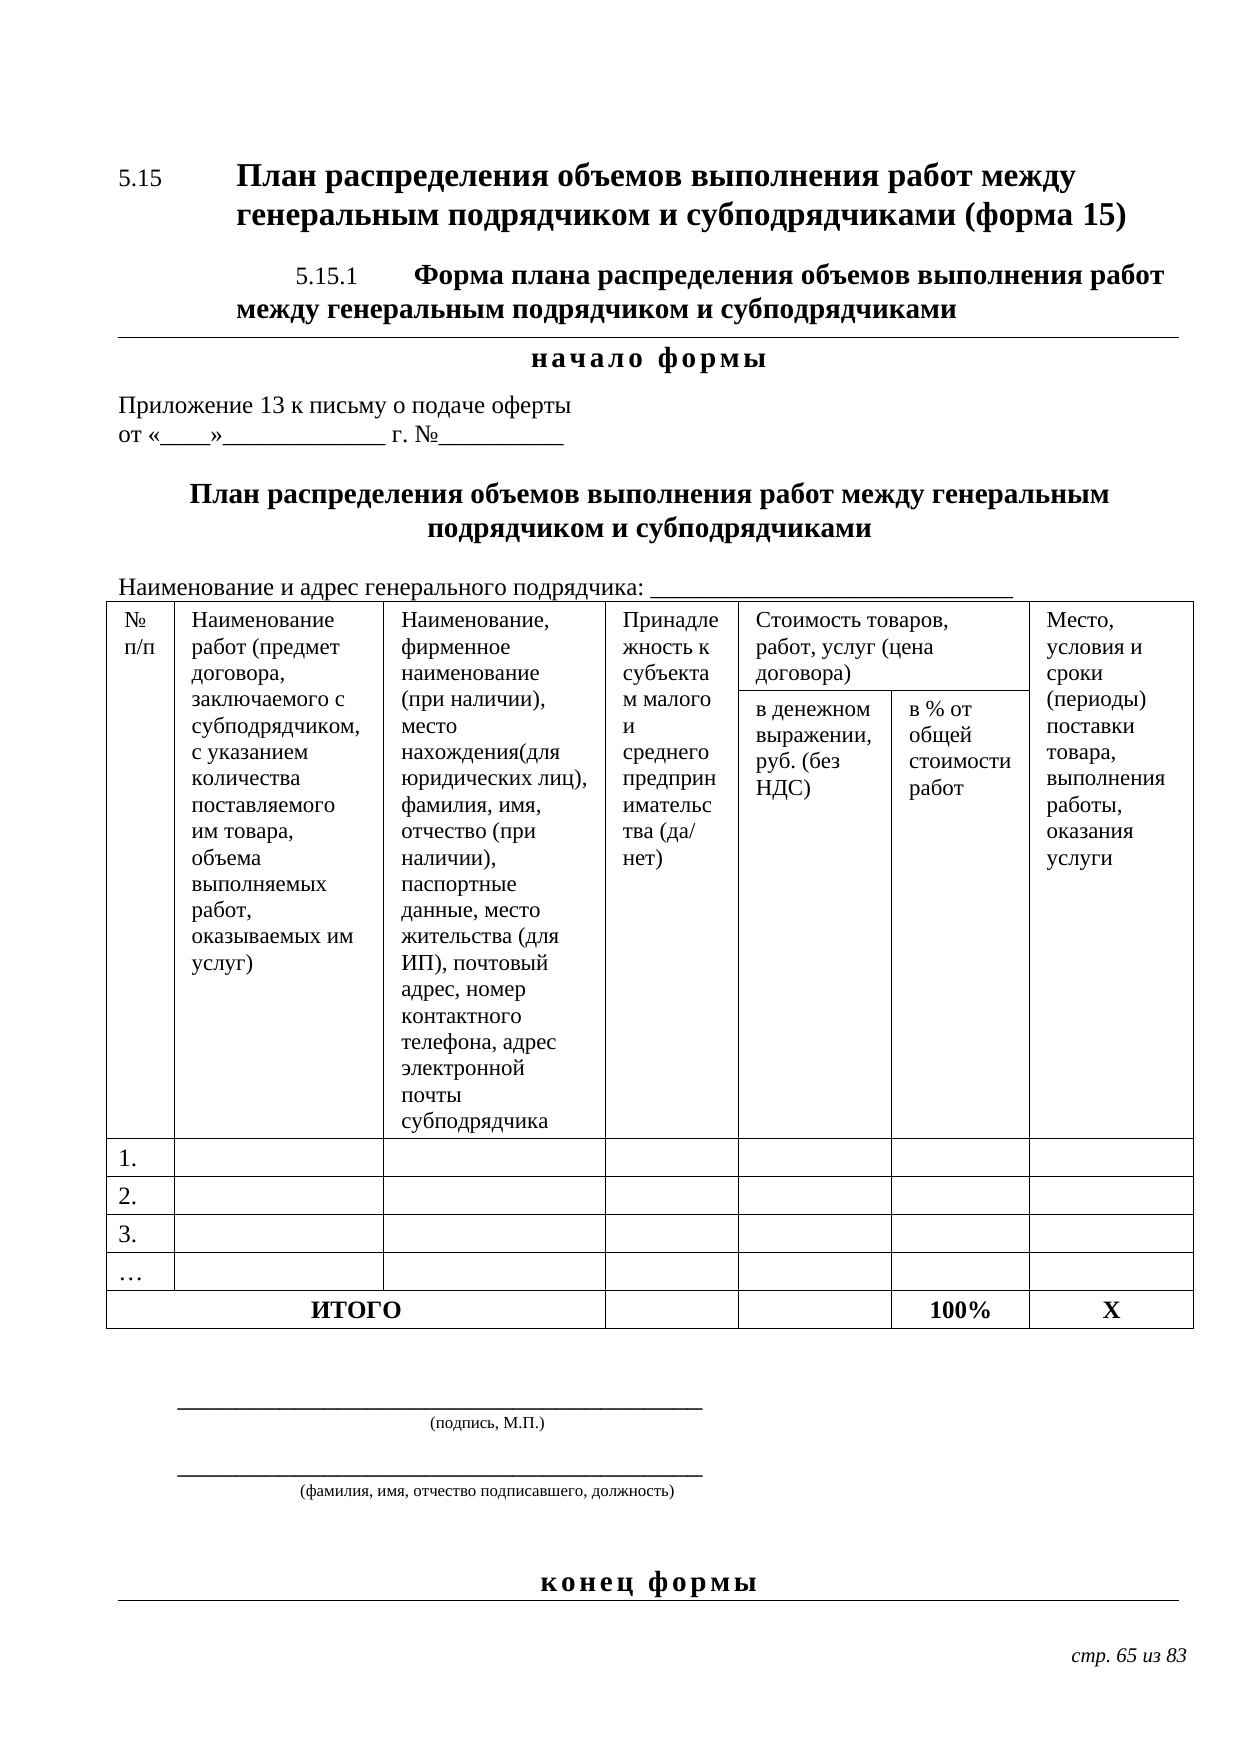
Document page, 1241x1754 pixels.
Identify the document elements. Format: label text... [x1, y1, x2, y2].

table_cell [384, 1177, 605, 1214]
subtitle План распределения объемов выполнения работ между генеральным подрядчиком и субподрядчиками (форма 15) [118, 156, 1181, 232]
table_cell [892, 1215, 1029, 1252]
table_cell [892, 1253, 1029, 1290]
text ____________________________________ [118, 1447, 1181, 1480]
table_header Принадлежность к субъектам малого и среднего предпринимательства (да/ нет) [606, 602, 738, 1138]
table_cell [739, 1291, 891, 1328]
table_cell [175, 1177, 383, 1214]
table_header Наименование, фирменное наименование (при наличии), место нахождения(для юридических лиц), фамилия, имя, отчество (при наличии), паспортные данные, место жительства (для ИП), почтовый адрес, номер контактного телефона, адрес электронной почты субподрядчика [384, 602, 605, 1138]
table_cell [606, 1253, 738, 1290]
table_cell в денежном выражении, руб. (без НДС) [739, 691, 891, 1138]
table_cell [107, 1139, 174, 1176]
table_cell [175, 1253, 383, 1290]
table_cell [892, 1177, 1029, 1214]
text конец формы [118, 1564, 1179, 1600]
table_cell … [107, 1253, 174, 1290]
table_cell [739, 1215, 891, 1252]
text План распределения объемов выполнения работ между генеральным подрядчиком и субподрядчиками [118, 477, 1181, 544]
table_cell [1030, 1253, 1193, 1290]
table_cell [606, 1177, 738, 1214]
table_cell [606, 1291, 738, 1328]
table_cell [606, 1139, 738, 1176]
text Приложение 13 к письму о подаче оферты от «____»_____________ г. №__________ [118, 390, 1181, 448]
table_cell [606, 1215, 738, 1252]
table_cell [107, 1215, 174, 1252]
text ____________________________________ [118, 1379, 1181, 1413]
table_cell [107, 1177, 174, 1214]
text Форма плана распределения объемов выполнения работ между генеральным подрядчиком и субподрядчиками [236, 257, 1181, 324]
table_cell [1030, 1215, 1193, 1252]
table_header № п/п [107, 602, 174, 1138]
table_cell [175, 1139, 383, 1176]
table_cell [1030, 1139, 1193, 1176]
table_cell [384, 1253, 605, 1290]
text (подпись, М.П.) [118, 1413, 797, 1447]
table_cell [739, 1253, 891, 1290]
table_cell [175, 1215, 383, 1252]
table_cell [892, 1139, 1029, 1176]
table_cell [739, 1177, 891, 1214]
table_cell [384, 1215, 605, 1252]
text Наименование и адрес генерального подрядчика: _____________________________ [118, 572, 1181, 601]
table_cell [739, 1139, 891, 1176]
text начало формы [118, 338, 1179, 373]
table_cell 100% [892, 1291, 1029, 1328]
table_header Стоимость товаров, работ, услуг (цена договора) [739, 602, 1029, 689]
table_header Место, условия и сроки (периоды) поставки товара, выполнения работы, оказания услуги [1030, 602, 1193, 1138]
text (фамилия, имя, отчество подписавшего, должность) [118, 1480, 797, 1514]
table_cell ИТОГО [107, 1291, 605, 1328]
table_header Наименование работ (предмет договора, заключаемого с субподрядчиком, с указанием количества поставляемого им товара, объема выполняемых работ, оказываемых им услуг) [175, 602, 383, 1138]
table_cell Х [1030, 1291, 1193, 1328]
table_cell [1030, 1177, 1193, 1214]
table_cell в % от общей стоимости работ [892, 691, 1029, 1138]
table_cell [384, 1139, 605, 1176]
